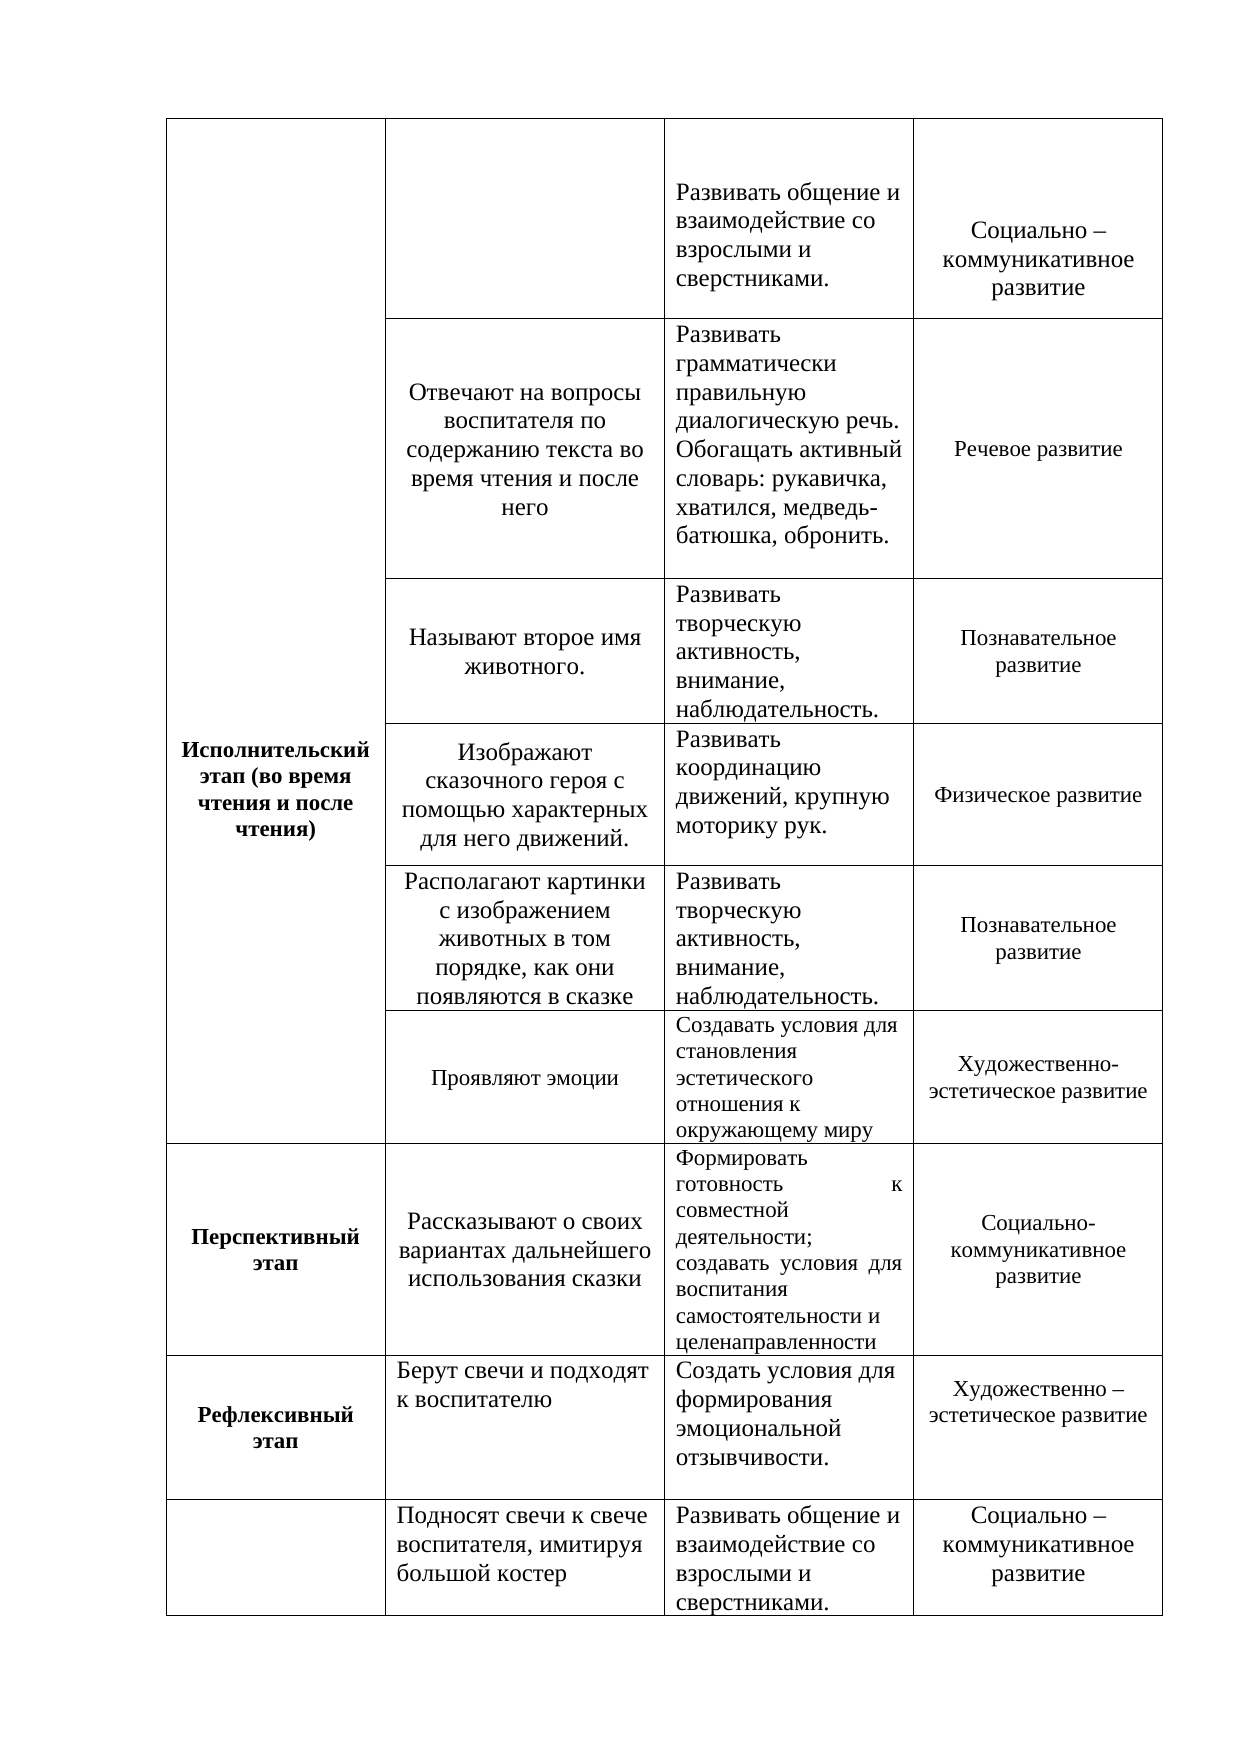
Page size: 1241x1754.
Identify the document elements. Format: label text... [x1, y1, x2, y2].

table_cell Развивать координацию движений, крупную моторику рук. [665, 724, 913, 865]
table_cell Физическое развитие [914, 724, 1162, 865]
table_cell Рассказывают о своих вариантах дальнейшего использования сказки [386, 1144, 664, 1354]
table_cell Художественно – эстетическое развитие [914, 1356, 1162, 1499]
table_cell Называют второе имя животного. [386, 579, 664, 723]
table_cell Познавательное развитие [914, 579, 1162, 723]
table_cell Формировать готовность к совместной деятельности; создавать условия для воспитания самостоятельности и целенаправленности [665, 1144, 913, 1354]
table_cell Развивать творческую активность, внимание, наблюдательность. [665, 866, 913, 1010]
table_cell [665, 1500, 913, 1615]
table_cell Располагают картинки с изображением животных в том порядке, как они появляются в сказке [386, 866, 664, 1010]
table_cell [914, 1500, 1162, 1615]
table_cell Отвечают на вопросы воспитателя по содержанию текста во время чтения и после него [386, 319, 664, 578]
table_cell Развивать творческую активность, внимание, наблюдательность. [665, 579, 913, 723]
table_cell Познавательное развитие [914, 866, 1162, 1010]
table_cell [386, 1500, 664, 1615]
table_cell Развивать грамматически правильную диалогическую речь. Обогащать активный словарь: рукавичка, хватился, медведь-батюшка, обронить. [665, 319, 913, 578]
table_cell Речевое развитие [914, 319, 1162, 578]
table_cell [914, 119, 1162, 318]
table_cell Изображают сказочного героя с помощью характерных для него движений. [386, 724, 664, 865]
table_cell Перспективный этап [167, 1144, 385, 1354]
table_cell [386, 119, 664, 318]
table_cell [167, 1500, 385, 1615]
table_cell Создать условия для формирования эмоциональной отзывчивости. [665, 1356, 913, 1499]
table_cell Берут свечи и подходят к воспитателю [386, 1356, 664, 1499]
table_cell Социально-коммуникативное развитие [914, 1144, 1162, 1354]
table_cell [665, 119, 913, 318]
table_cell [167, 119, 385, 1143]
table_cell Рефлексивный этап [167, 1356, 385, 1499]
table_cell Проявляют эмоции [386, 1011, 664, 1143]
table_cell Художественно-эстетическое развитие [914, 1011, 1162, 1143]
table_cell Создавать условия для становления эстетического отношения к окружающему миру [665, 1011, 913, 1143]
